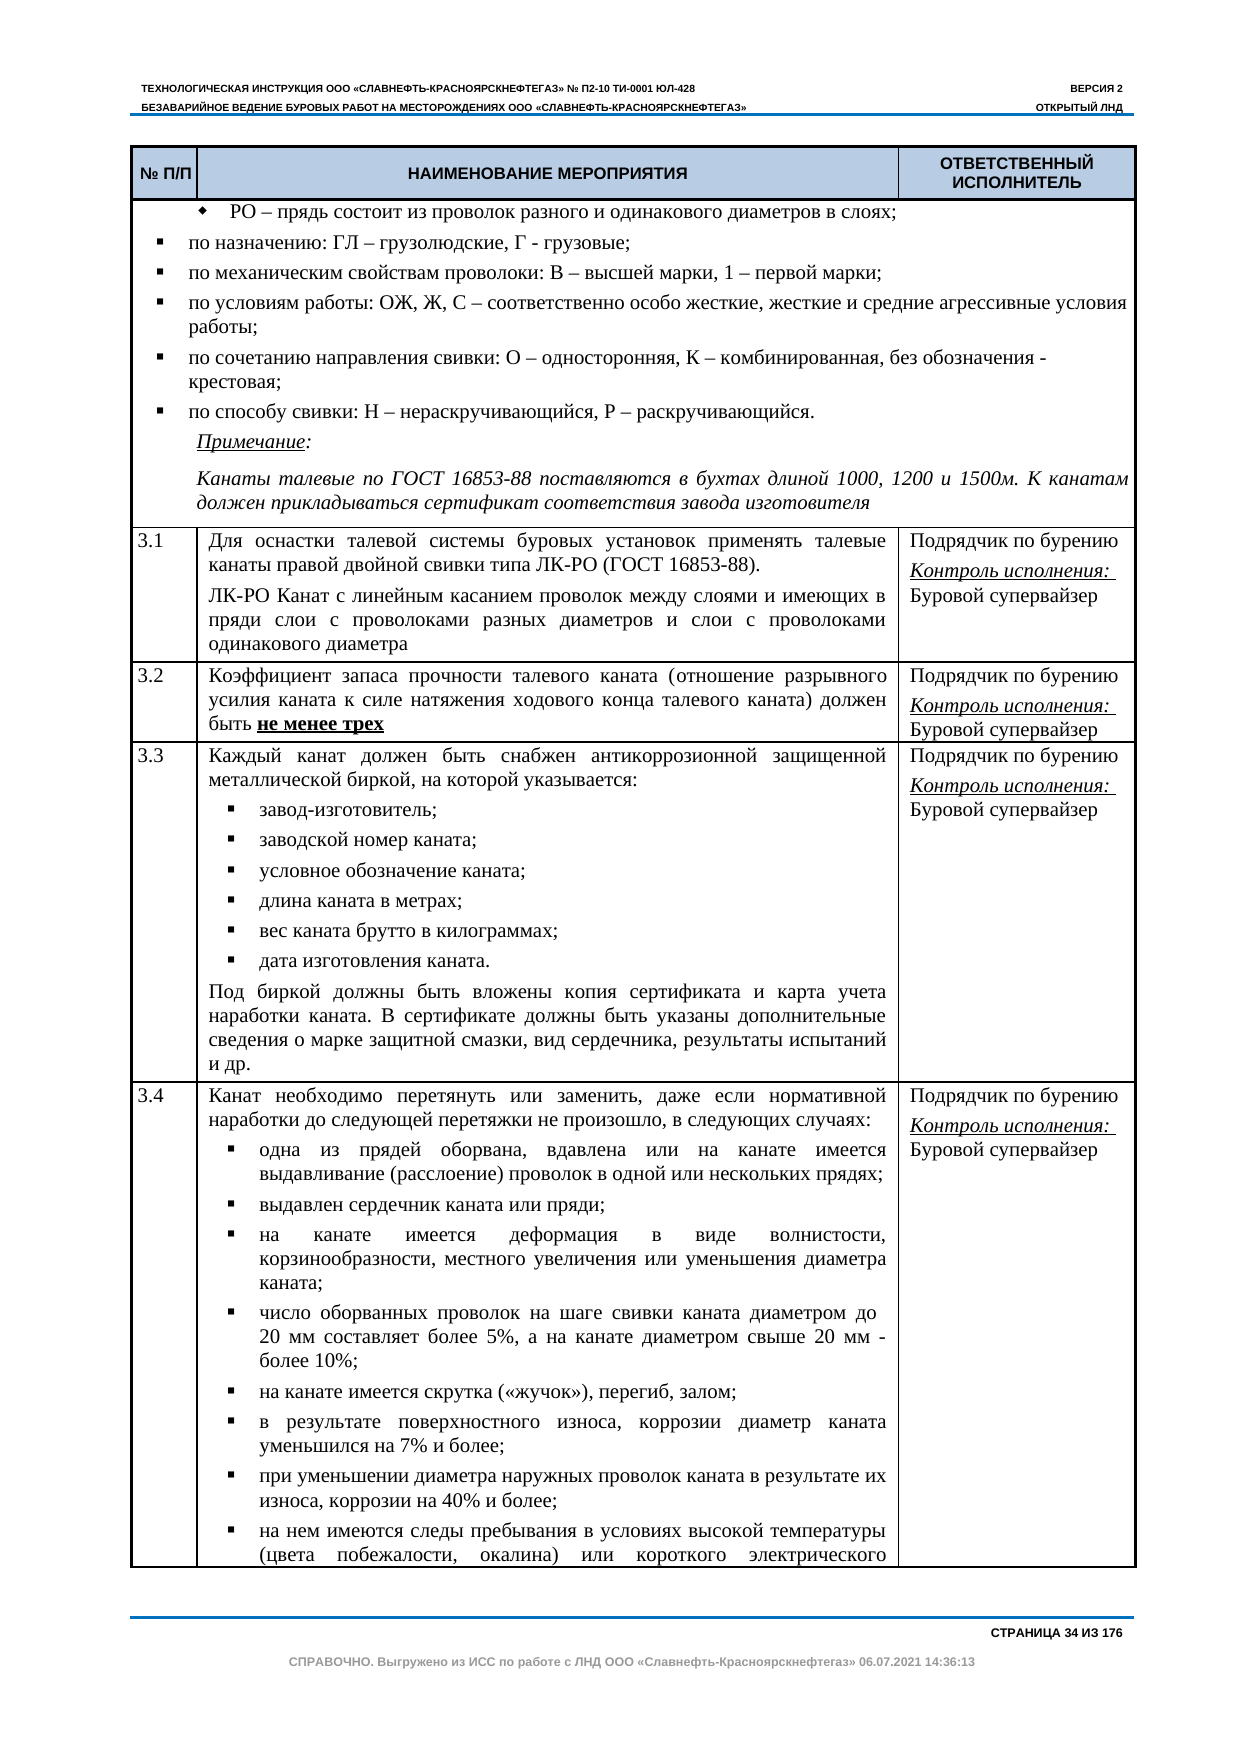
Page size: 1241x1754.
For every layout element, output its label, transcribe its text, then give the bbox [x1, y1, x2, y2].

table_header ответственный ИСПОЛНИТЕЛЬ [899, 148, 1134, 198]
table_cell Подрядчик по бурению Контроль исполнения: Буровой супервайзер [899, 528, 1134, 661]
table_header № п/п [133, 148, 196, 198]
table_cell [899, 1083, 1134, 1566]
table_header нАИМЕНОВАНИЕ мероприятиЯ [198, 148, 898, 198]
table_cell 3.3 [133, 743, 196, 1081]
table_cell Каждый канат должен быть снабжен антикоррозионной защищенной металлической биркой, на которой указывается: завод-изготовитель; заводской номер каната; условное обозначение каната; длина каната в метрах; вес каната брутто в килограммах; дата изготовления каната. Под биркой должны быть вложены копия сертификата и карта учета наработки каната. В сертификате должны быть указаны дополнительные сведения о марке защитной смазки, вид сердечника, результаты испытаний и др. [198, 743, 898, 1081]
table_cell Коэффициент запаса прочности талевого каната (отношение разрывного усилия каната к силе натяжения ходового конца талевого каната) должен быть не менее трех [198, 663, 898, 741]
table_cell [133, 201, 1134, 527]
table_cell Для оснастки талевой системы буровых установок применять талевые канаты правой двойной свивки типа ЛК-РО (ГОСТ 16853-88). ЛК-РО Канат с линейным касанием проволок между слоями и имеющих в пряди слои с проволоками разных диаметров и слои с проволоками одинакового диаметра [198, 528, 898, 661]
table_cell 3.2 [133, 663, 196, 741]
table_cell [198, 1083, 898, 1566]
table_cell Подрядчик по бурению Контроль исполнения: Буровой супервайзер [899, 743, 1134, 1081]
table_cell 3.1 [133, 528, 196, 661]
table_cell 3.4 [133, 1083, 196, 1566]
table_cell Подрядчик по бурению Контроль исполнения: Буровой супервайзер [899, 663, 1134, 741]
